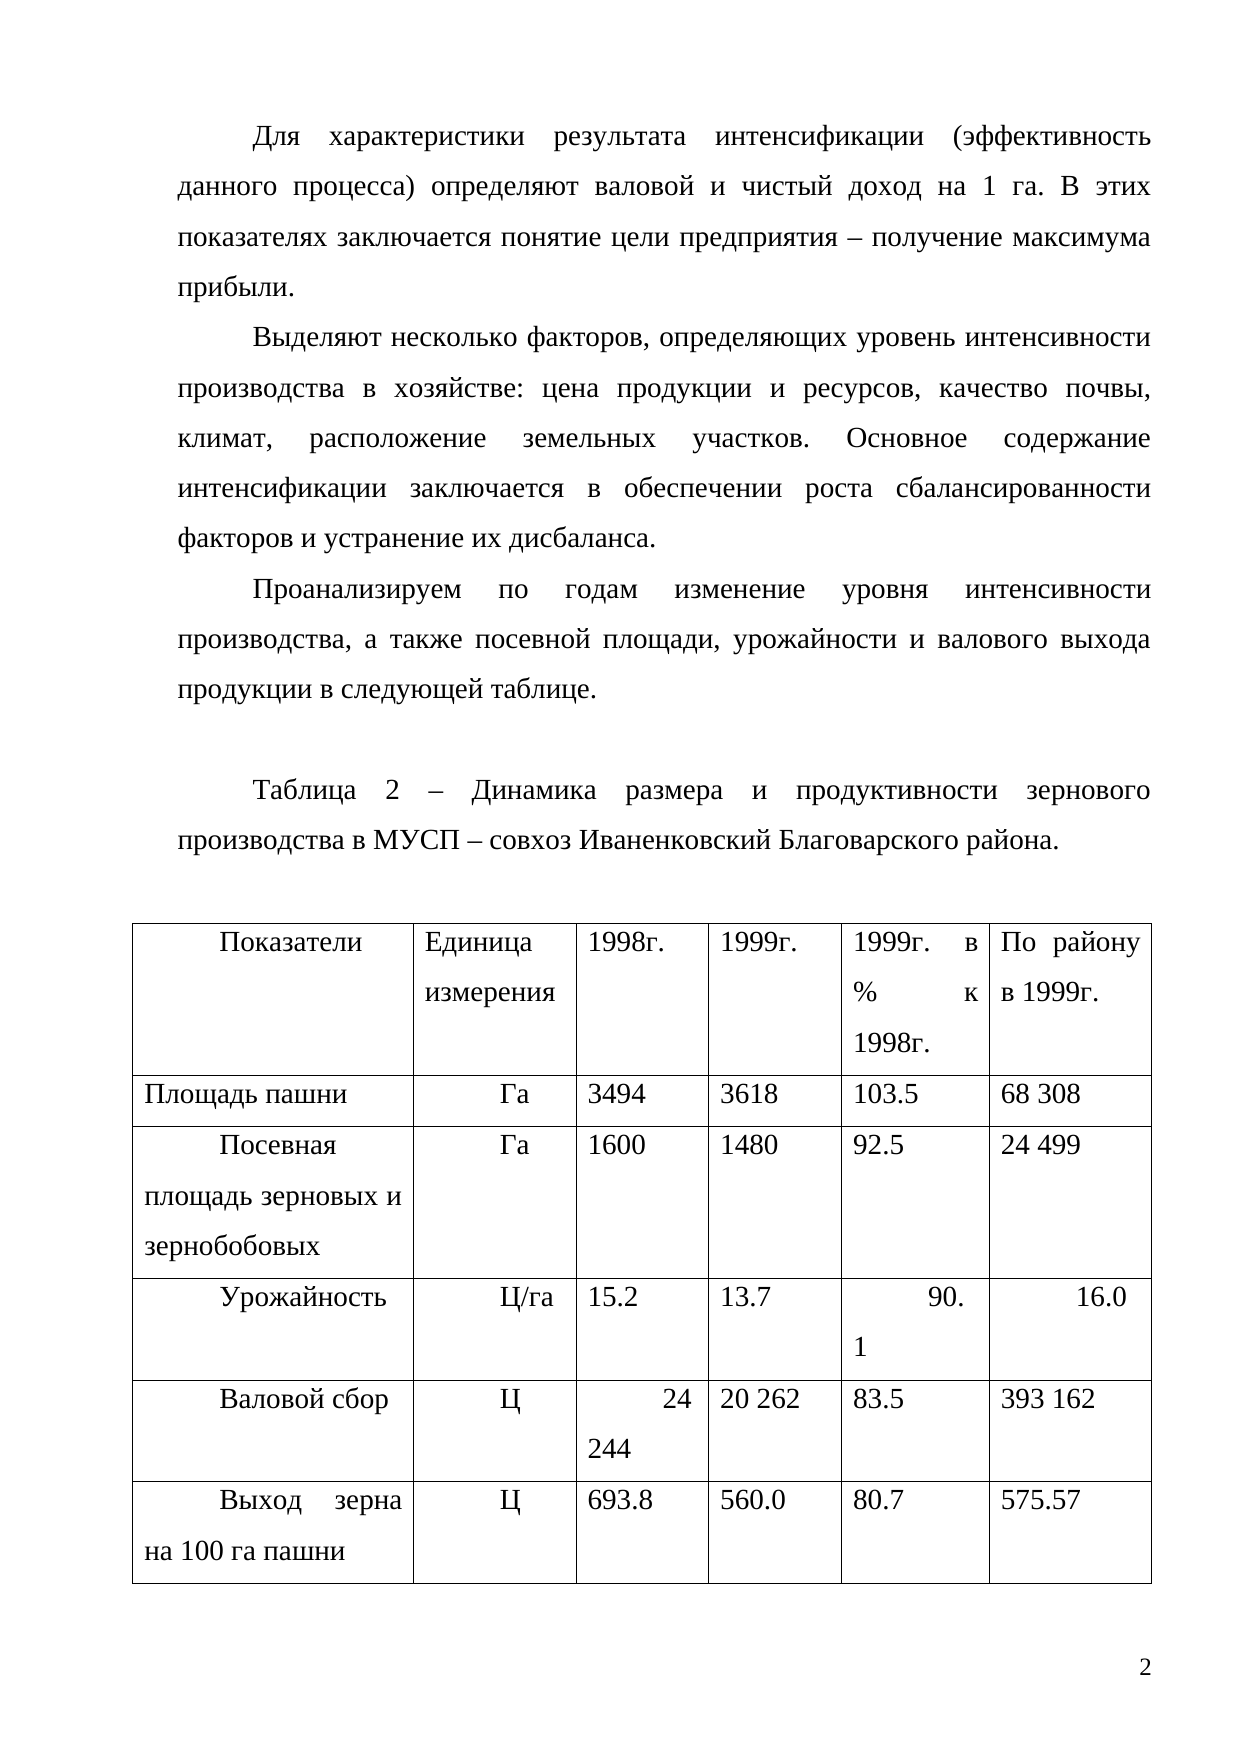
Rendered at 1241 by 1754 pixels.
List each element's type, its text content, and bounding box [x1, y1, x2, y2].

table_cell Га [414, 1127, 576, 1278]
table_cell 1480 [709, 1127, 841, 1278]
table_cell 15.2 [577, 1279, 708, 1380]
table_cell Ц [414, 1381, 576, 1481]
table_cell 83.5 [842, 1381, 989, 1481]
table_header Единица измерения [414, 924, 576, 1075]
table_cell 68 308 [990, 1076, 1151, 1126]
text Таблица 2 – Динамика размера и продуктивности зернового производства в МУСП – совхоз Иваненковский Благоварского района. [177, 772, 1152, 856]
table_cell Урожайность [133, 1279, 413, 1380]
table_cell 92.5 [842, 1127, 989, 1278]
table_cell Га [414, 1076, 576, 1126]
table_header По району в 1999г. [990, 924, 1151, 1075]
table_cell Ц/га [414, 1279, 576, 1380]
table_header 1998г. [577, 924, 708, 1075]
table_cell 20 262 [709, 1381, 841, 1481]
table_cell 393 162 [990, 1381, 1151, 1481]
text Выделяют несколько факторов, определяющих уровень интенсивности производства в хозяйстве: цена продукции и ресурсов, качество почвы, климат, расположение земельных участков. Основное содержание интенсификации заключается в обеспечении роста сбалансированности факторов и устранение их дисбаланса. [177, 319, 1152, 554]
table_cell 13.7 [709, 1279, 841, 1380]
table_cell 103.5 [842, 1076, 989, 1126]
table_cell 3618 [709, 1076, 841, 1126]
text Проанализируем по годам изменение уровня интенсивности производства, а также посевной площади, урожайности и валового выхода продукции в следующей таблице. [177, 571, 1152, 705]
table_cell 3494 [577, 1076, 708, 1126]
table_cell 24 499 [990, 1127, 1151, 1278]
table_header 1999г. в % к 1998г. [842, 924, 989, 1075]
table_cell 1600 [577, 1127, 708, 1278]
table_cell 24 244 [577, 1381, 708, 1481]
table_cell 560.0 [709, 1482, 841, 1583]
table_cell Выход зерна на 100 га пашни [133, 1482, 413, 1583]
table_header 1999г. [709, 924, 841, 1075]
text Для характеристики результата интенсификации (эффективность данного процесса) определяют валовой и чистый доход на 1 га. В этих показателях заключается понятие цели предприятия – получение максимума прибыли. [177, 118, 1152, 303]
table_cell Ц [414, 1482, 576, 1583]
table_cell 16.0 [990, 1279, 1151, 1380]
table_header Показатели [133, 924, 413, 1075]
table_cell Площадь пашни [133, 1076, 413, 1126]
table_cell 575.57 [990, 1482, 1151, 1583]
table_cell Посевная площадь зерновых и зернобобовых [133, 1127, 413, 1278]
table_cell 693.8 [577, 1482, 708, 1583]
table_cell 80.7 [842, 1482, 989, 1583]
table_cell 90.1 [842, 1279, 989, 1380]
table_cell Валовой сбор [133, 1381, 413, 1481]
